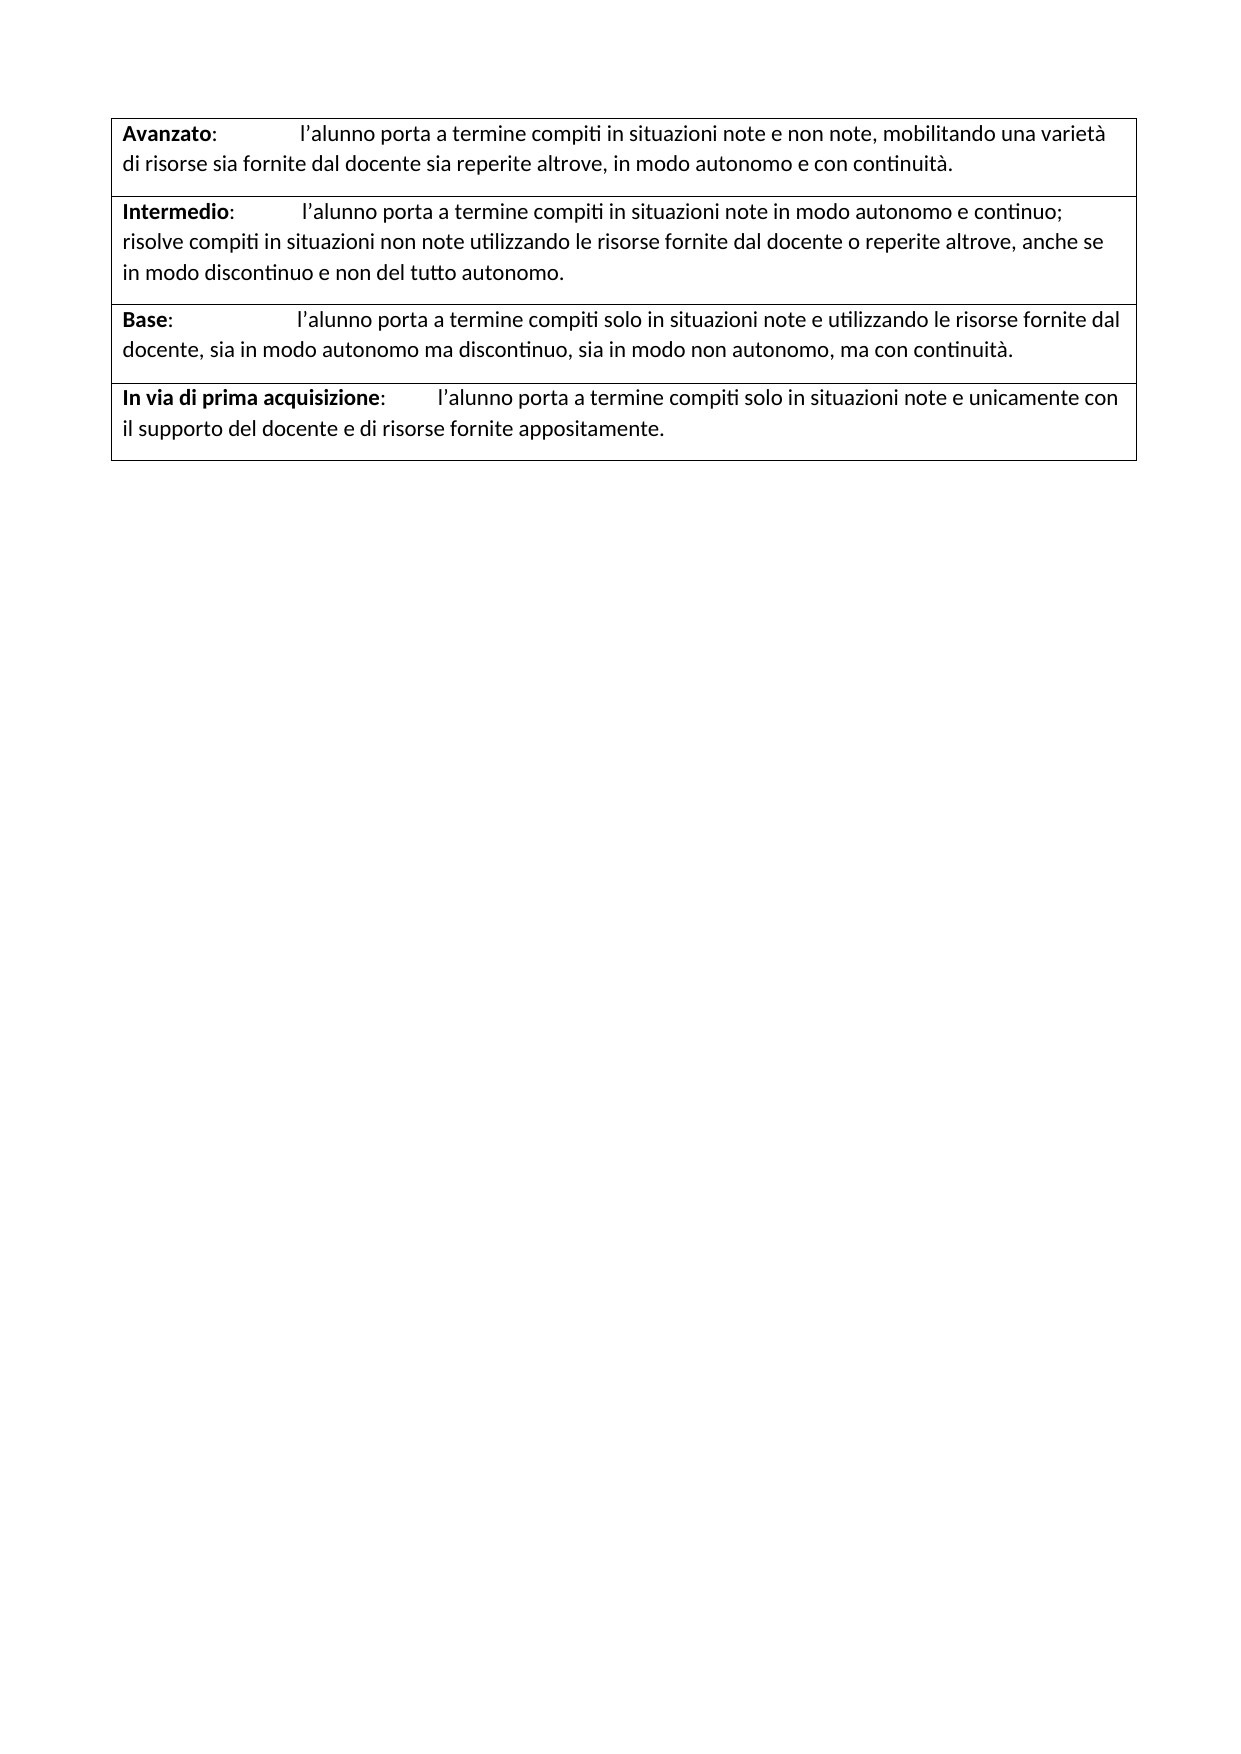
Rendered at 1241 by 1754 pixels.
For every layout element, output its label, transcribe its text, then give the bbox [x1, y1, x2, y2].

table_cell In via di prima acquisizione: l’alunno porta a termine compiti solo in situazioni note e unicamente con il supporto del docente e di risorse fornite appositamente. [112, 384, 1136, 460]
table_cell Avanzato: l’alunno porta a termine compiti in situazioni note e non note, mobilitando una varietà di risorse sia fornite dal docente sia reperite altrove, in modo autonomo e con continuità. [112, 119, 1136, 196]
table_cell Intermedio: l’alunno porta a termine compiti in situazioni note in modo autonomo e continuo; risolve compiti in situazioni non note utilizzando le risorse fornite dal docente o reperite altrove, anche se in modo discontinuo e non del tutto autonomo. [112, 197, 1136, 304]
table_cell Base: l’alunno porta a termine compiti solo in situazioni note e utilizzando le risorse fornite dal docente, sia in modo autonomo ma discontinuo, sia in modo non autonomo, ma con continuità. [112, 305, 1136, 382]
